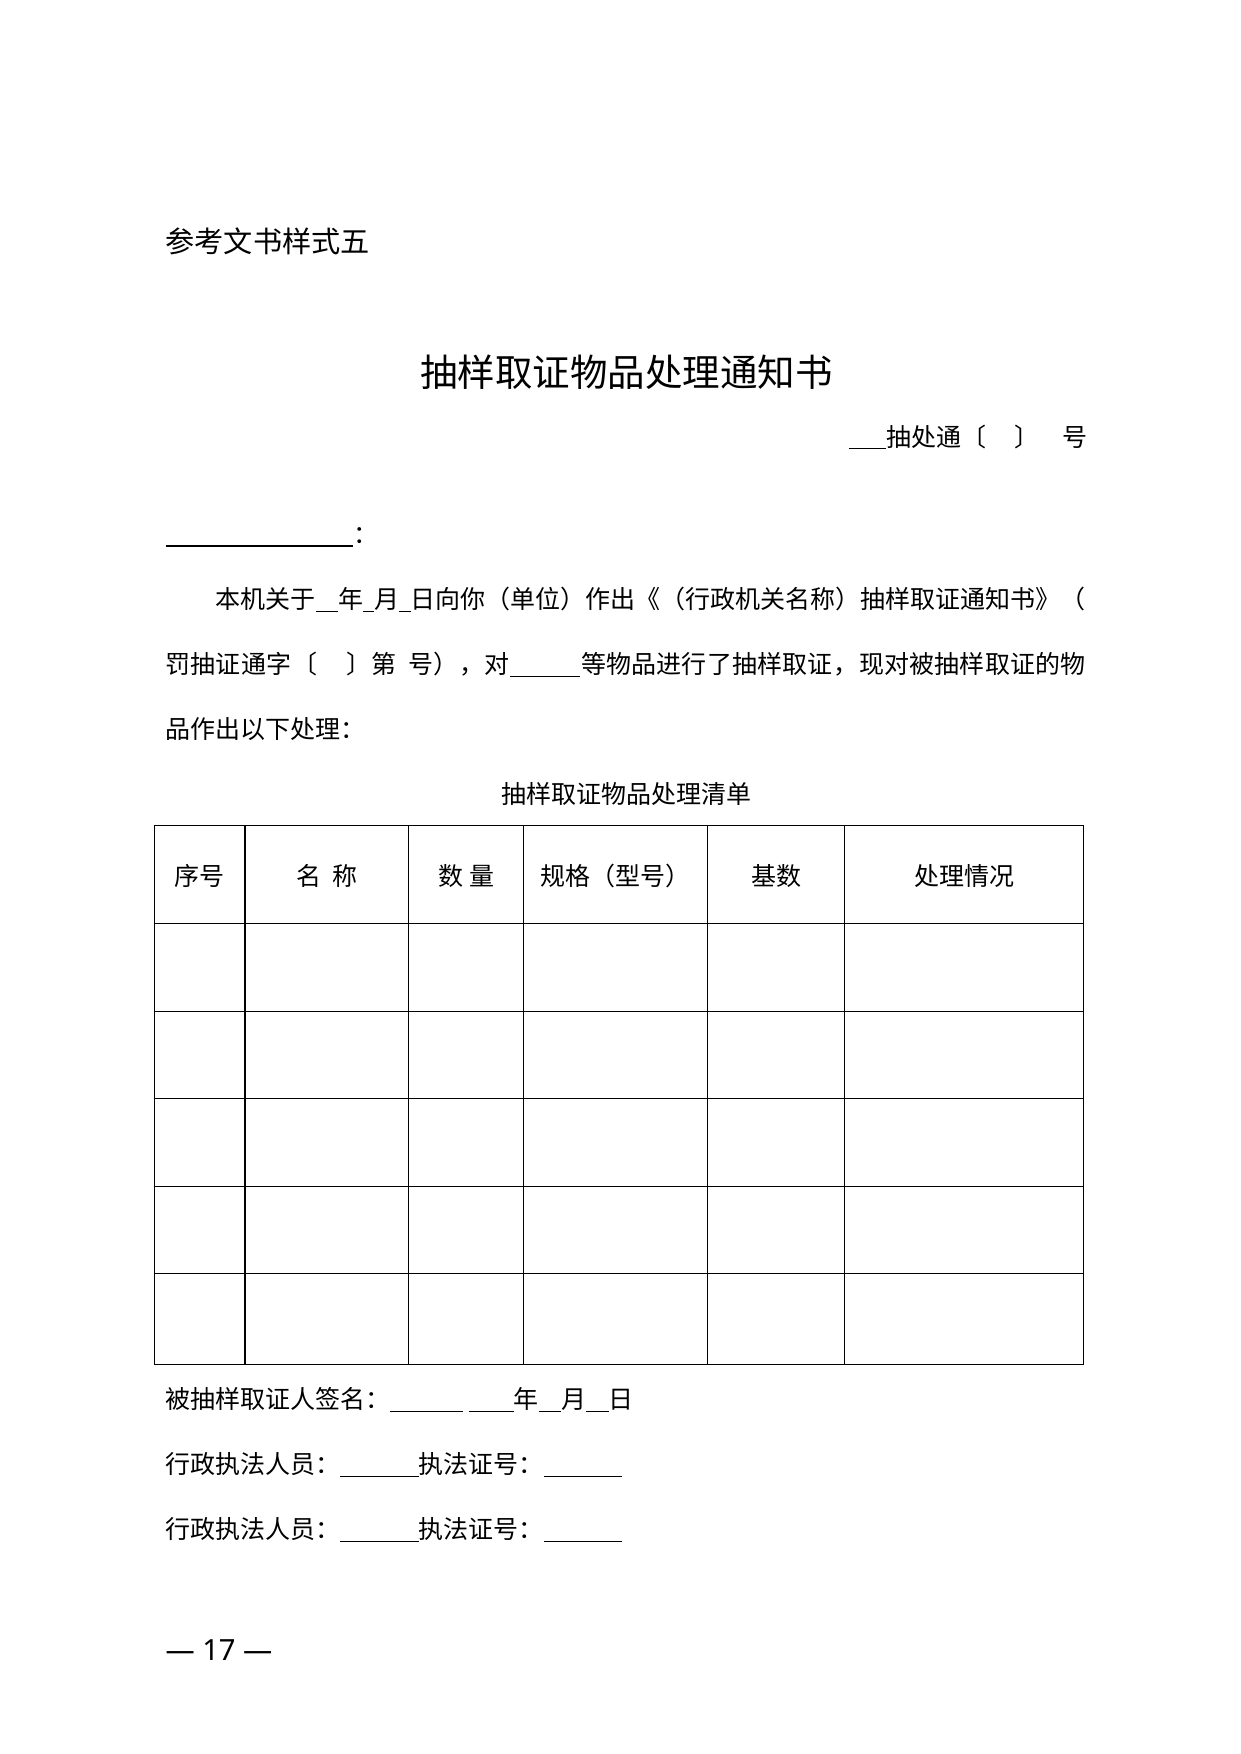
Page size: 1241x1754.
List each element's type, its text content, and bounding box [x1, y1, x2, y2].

table_cell [409, 1274, 523, 1364]
table_cell [845, 1274, 1083, 1364]
table_cell [155, 1099, 244, 1186]
table_cell [409, 1012, 523, 1098]
table_cell [409, 1187, 523, 1273]
table_cell [524, 1187, 707, 1273]
table_cell [708, 924, 844, 1011]
table_cell [708, 1187, 844, 1273]
table_header 序号 [155, 826, 244, 923]
table_cell [845, 924, 1083, 1011]
table_cell [246, 1012, 408, 1098]
text 抽样取证物品处理清单 [165, 760, 1087, 825]
table_cell [155, 1187, 244, 1273]
table_header 规格（型号） [524, 826, 707, 923]
table_cell [524, 1012, 707, 1098]
table_cell [246, 1187, 408, 1273]
table_cell [708, 1099, 844, 1186]
table_cell [845, 1012, 1083, 1098]
text 行政执法人员： 执法证号： [165, 1495, 1087, 1560]
table_cell [708, 1274, 844, 1364]
table_cell [708, 1012, 844, 1098]
text 被抽样取证人签名： 年 月 日 [165, 1365, 1087, 1430]
text 抽样取证物品处理通知书 [165, 338, 1087, 403]
table_cell [155, 1274, 244, 1364]
text 本机关于 年 月 日向你（单位）作出《（行政机关名称）抽样取证通知书》（ 罚抽证通字〔 〕第 号），对 等物品进行了抽样取证，现对被抽样取证的物品作出以下处理： [165, 565, 1087, 760]
table_header 基数 [708, 826, 844, 923]
table_cell [409, 924, 523, 1011]
table_cell [524, 1274, 707, 1364]
table_cell [155, 1012, 244, 1098]
table_cell [246, 1274, 408, 1364]
table_cell [845, 1187, 1083, 1273]
table_header 数 量 [409, 826, 523, 923]
text 抽处通〔 〕 号 [165, 403, 1087, 468]
table_cell [155, 924, 244, 1011]
table_cell [524, 924, 707, 1011]
text 参考文书样式五 [165, 208, 1087, 273]
text ： [165, 500, 1087, 565]
table_cell [409, 1099, 523, 1186]
text 行政执法人员： 执法证号： [165, 1430, 1087, 1495]
table_header 名 称 [246, 826, 408, 923]
table_cell [246, 924, 408, 1011]
table_cell [845, 1099, 1083, 1186]
table_header 处理情况 [845, 826, 1083, 923]
table_cell [246, 1099, 408, 1186]
table_cell [524, 1099, 707, 1186]
